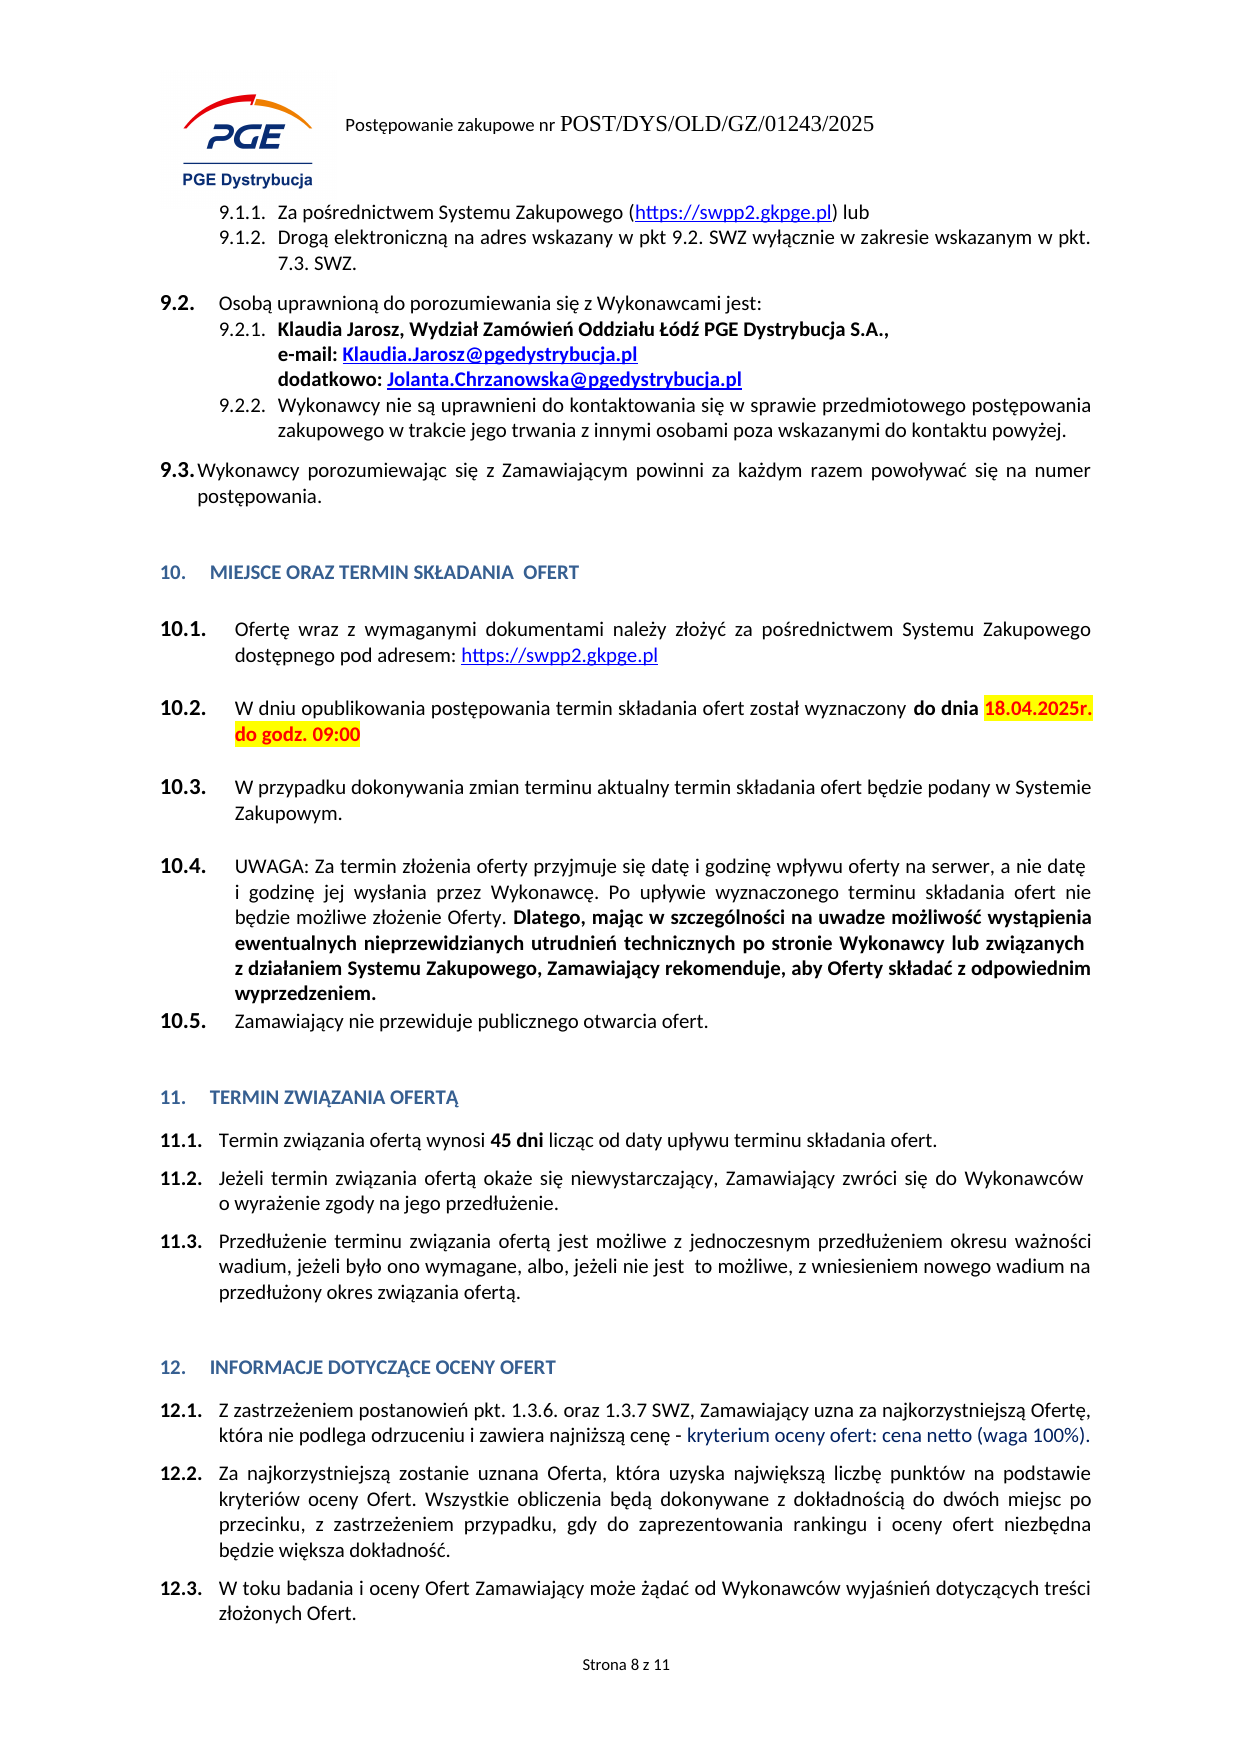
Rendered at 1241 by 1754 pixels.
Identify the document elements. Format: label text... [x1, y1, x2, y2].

list Osobą uprawnioną do porozumiewania się z Wykonawcami jest: [159, 288, 1093, 316]
list Jeżeli termin związania ofertą okaże się niewystarczający, Zamawiający zwróci się do Wykonawców o wyrażenie zgody na jego przedłużenie. [159, 1165, 1093, 1216]
list W dniu opublikowania postępowania termin składania ofert został wyznaczony do dnia 18.04.2025r. do godz. 09:00 [159, 693, 1093, 747]
list UWAGA: Za termin złożenia oferty przyjmuje się datę i godzinę wpływu oferty na serwer, a nie datę i godzinę jej wysłania przez Wykonawcę. Po upływie wyznaczonego terminu składania ofert nie będzie możliwe złożenie Oferty. Dlatego, mając w szczególności na uwadze możliwość wystąpienia ewentualnych nieprzewidzianych utrudnień technicznych po stronie Wykonawcy lub związanych z działaniem Systemu Zakupowego, Zamawiający rekomenduje, aby Oferty składać z odpowiednim wyprzedzeniem. [159, 851, 1093, 1006]
list Termin związania ofertą wynosi 45 dni licząc od daty upływu terminu składania ofert. [159, 1127, 1093, 1152]
list dodatkowo: Jolanta.Chrzanowska@pgedystrybucja.pl [278, 367, 1093, 392]
subtitle TERMIN ZWIĄZANIA OFERTĄ [159, 1084, 1093, 1109]
list Wykonawcy porozumiewając się z Zamawiającym powinni za każdym razem powoływać się na numer postępowania. [159, 455, 1093, 509]
list W toku badania i oceny Ofert Zamawiający może żądać od Wykonawców wyjaśnień dotyczących treści złożonych Ofert. [159, 1575, 1093, 1626]
list Za najkorzystniejszą zostanie uznana Oferta, która uzyska największą liczbę punktów na podstawie kryteriów oceny Ofert. Wszystkie obliczenia będą dokonywane z dokładnością do dwóch miejsc po przecinku, z zastrzeżeniem przypadku, gdy do zaprezentowania rankingu i oceny ofert niezbędna będzie większa dokładność. [159, 1461, 1093, 1562]
list Z zastrzeżeniem postanowień pkt. 1.3.6. oraz 1.3.7 SWZ, Zamawiający uzna za najkorzystniejszą Ofertę, która nie podlega odrzuceniu i zawiera najniższą cenę - kryterium oceny ofert: cena netto (waga 100%). [159, 1397, 1093, 1448]
list W przypadku dokonywania zmian terminu aktualny termin składania ofert będzie podany w Systemie Zakupowym. [159, 772, 1093, 825]
list Zamawiający nie przewiduje publicznego otwarcia ofert. [159, 1006, 1093, 1034]
subtitle MIEJSCE ORAZ TERMIN SKŁADANIA OFERT [159, 559, 1093, 584]
list e-mail: Klaudia.Jarosz@pgedystrybucja.pl [278, 341, 1093, 367]
list Drogą elektroniczną na adres wskazany w pkt 9.2. SWZ wyłącznie w zakresie wskazanym w pkt. 7.3. SWZ. [218, 224, 1093, 275]
list Przedłużenie terminu związania ofertą jest możliwe z jednoczesnym przedłużeniem okresu ważności wadium, jeżeli było ono wymagane, albo, jeżeli nie jest to możliwe, z wniesieniem nowego wadium na przedłużony okres związania ofertą. [159, 1228, 1093, 1304]
list Wykonawcy nie są uprawnieni do kontaktowania się w sprawie przedmiotowego postępowania zakupowego w trakcie jego trwania z innymi osobami poza wskazanymi do kontaktu powyżej. [218, 392, 1093, 443]
list Klaudia Jarosz, Wydział Zamówień Oddziału Łódź PGE Dystrybucja S.A., [218, 316, 1093, 341]
list Ofertę wraz z wymaganymi dokumentami należy złożyć za pośrednictwem Systemu Zakupowego dostępnego pod adresem: https://swpp2.gkpge.pl [159, 614, 1093, 668]
subtitle INFORMACJE DOTYCZĄCE OCENY OFERT [159, 1354, 1093, 1380]
picture [159, 70, 337, 209]
list Za pośrednictwem Systemu Zakupowego (https://swpp2.gkpge.pl) lub [218, 199, 1093, 224]
